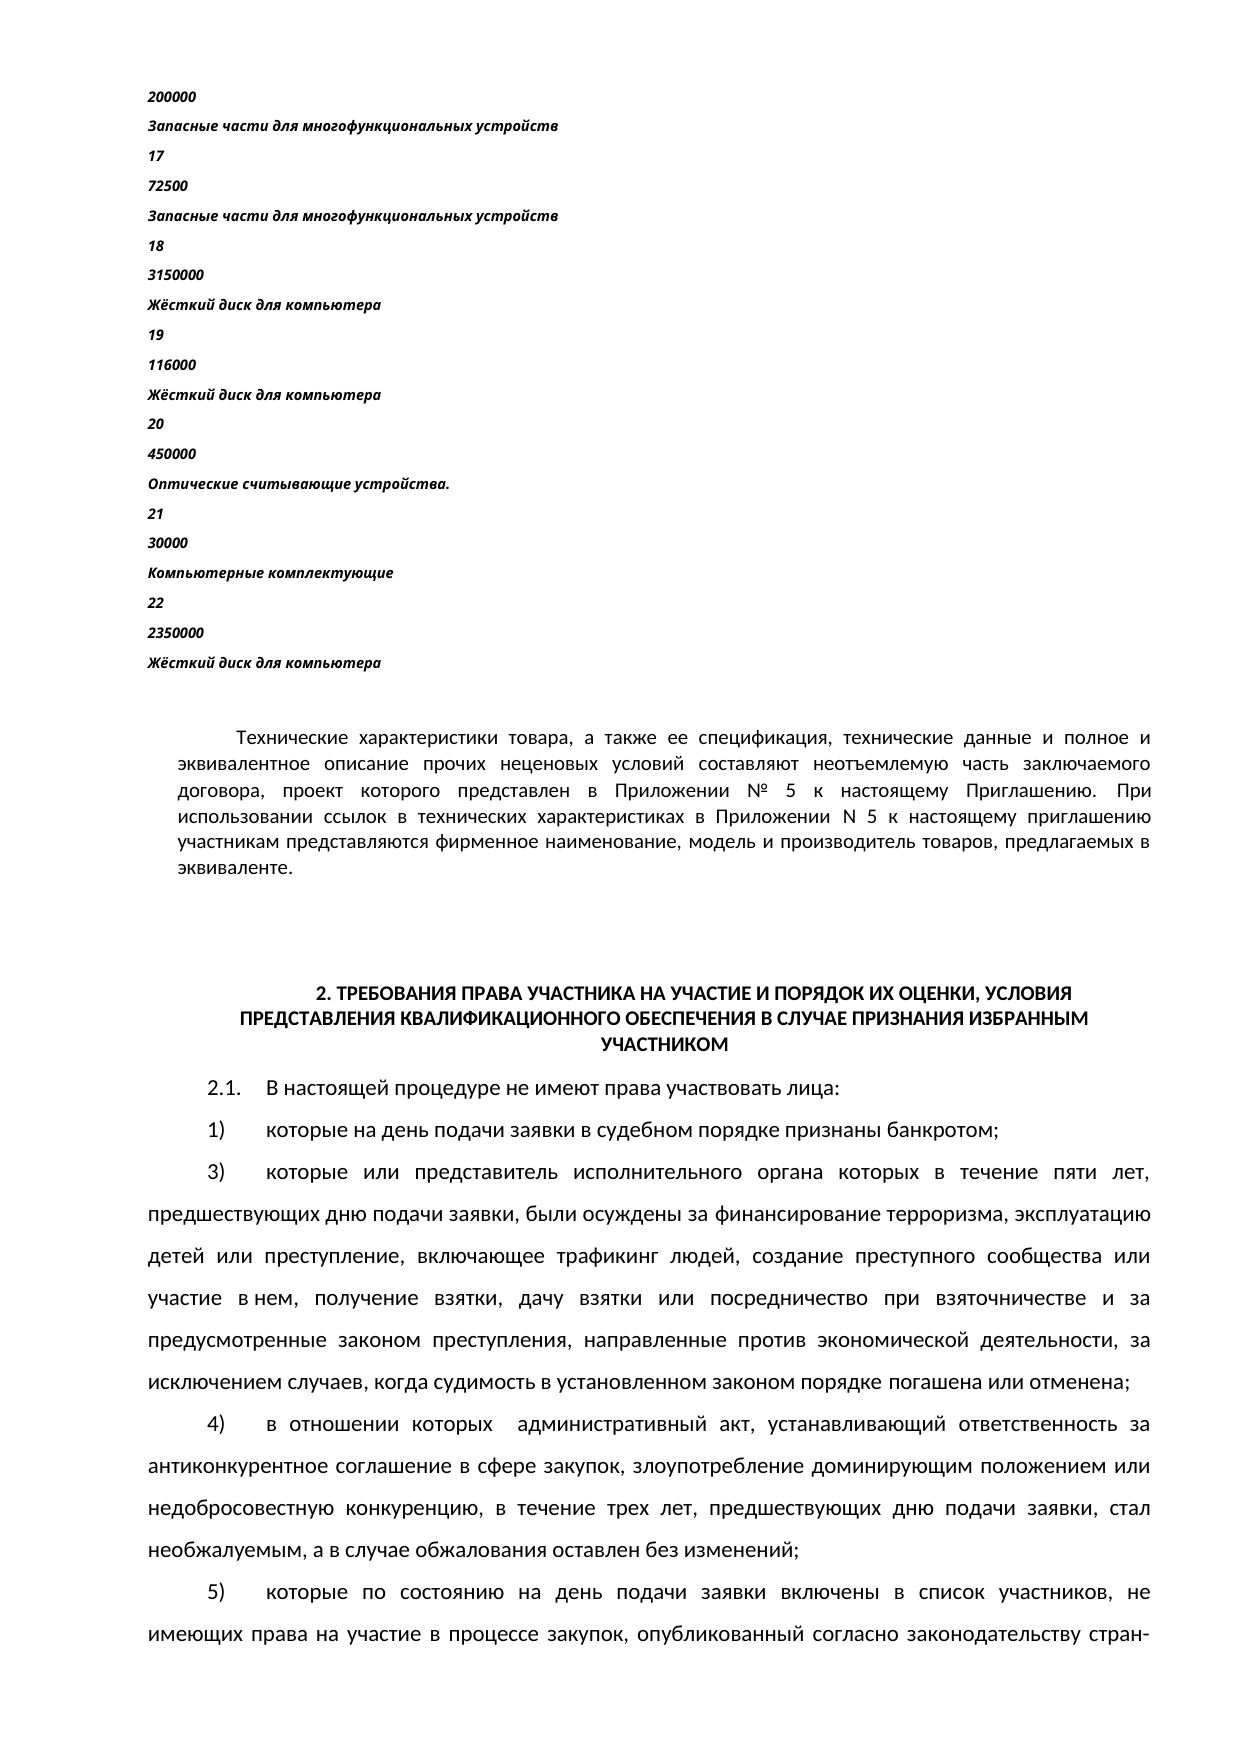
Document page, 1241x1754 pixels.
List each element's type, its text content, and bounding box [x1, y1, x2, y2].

text 3) которые или представитель исполнительного органа которых в течение пяти лет, предшествующих дню подачи заявки, были осуждены за финансирование терроризма, эксплуатацию детей или преступление, включающее трафикинг людей, создание преступного сообщества или участие в нем, получение взятки, дачу взятки или посредничество при взяточничестве и за предусмотренные законом преступления, направленные против экономической деятельности, за исключением случаев, когда судимость в установленном законом порядке погашена или отменена; [148, 1157, 1152, 1395]
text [148, 1577, 1152, 1647]
text 4) в отношении которых административный акт, устанавливающий ответственность за антиконкурентное соглашение в сфере закупок, злоупотребление доминирующим положением или недобросовестную конкуренцию, в течение трех лет, предшествующих дню подачи заявки, стал необжалуемым, а в случае обжалования оставлен без изменений; [148, 1409, 1152, 1563]
text 2. ТРЕБОВАНИЯ ПРАВА УЧАСТНИКА НА УЧАСТИЕ И ПОРЯДОК ИХ ОЦЕНКИ, УСЛОВИЯ ПРЕДСТАВЛЕНИЯ КВАЛИФИКАЦИОННОГО ОБЕСПЕЧЕНИЯ В СЛУЧАЕ ПРИЗНАНИЯ ИЗБРАННЫМ УЧАСТНИКОМ [177, 980, 1152, 1056]
text 1) которые на день подачи заявки в судебном порядке признаны банкротом; [148, 1115, 1152, 1143]
text Технические характеристики товара, а также ее спецификация, технические данные и полное и эквивалентное описание прочих неценовых условий составляют неотъемлемую часть заключаемого договора, проект которого представлен в Приложении № 5 к настоящему Приглашению. При использовании ссылок в технических характеристиках в Приложении N 5 к настоящему приглашению участникам представляются фирменное наименование, модель и производитель товаров, предлагаемых в эквиваленте. [177, 724, 1152, 879]
text 2.1. В настоящей процедуре не имеют права участвовать лица: [148, 1073, 1152, 1101]
